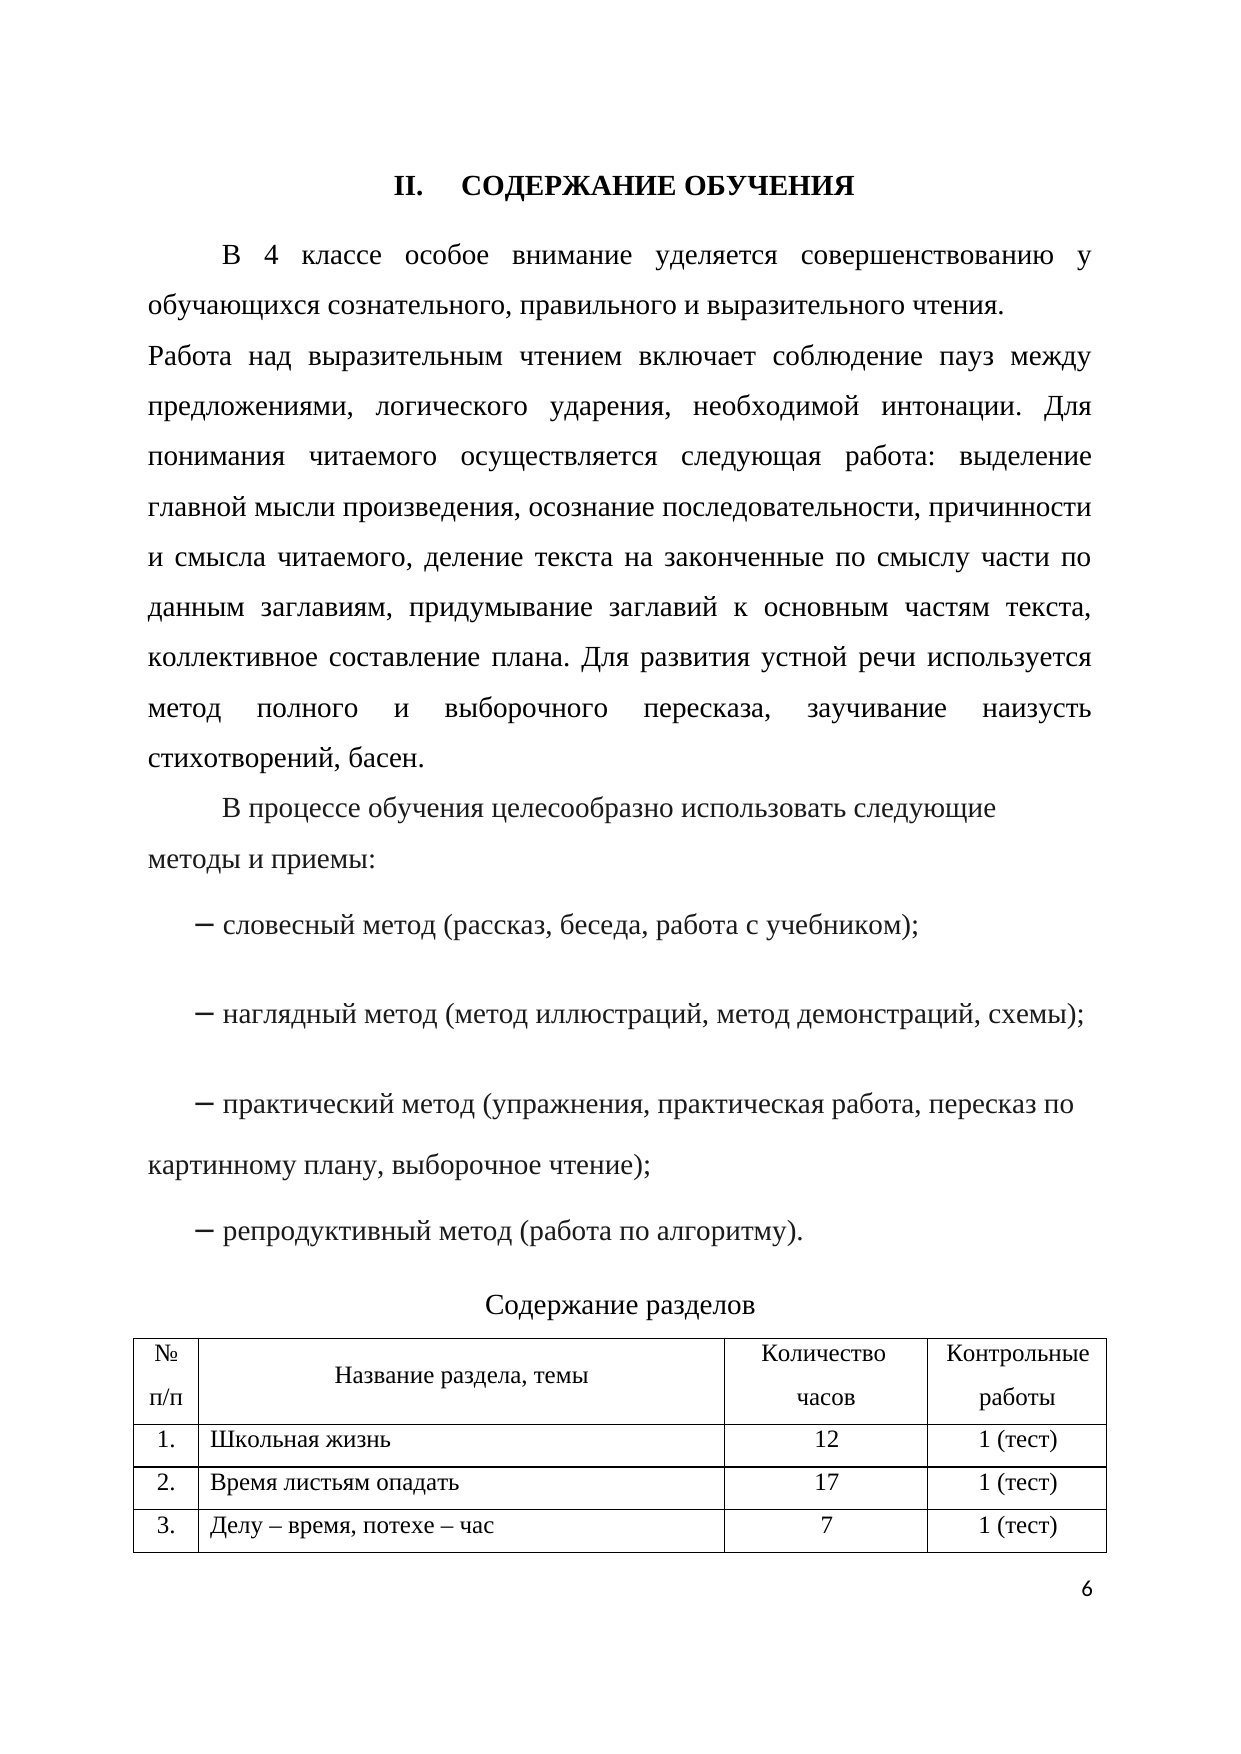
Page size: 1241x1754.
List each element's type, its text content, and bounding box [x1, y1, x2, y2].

text Содержание разделов [148, 1287, 1092, 1321]
list репродуктивный метод (работа по алгоритму). [148, 1197, 1092, 1257]
list словесный метод (рассказ, беседа, работа с учебником); [148, 891, 1092, 951]
text Работа над выразительным чтением включает соблюдение пауз между предложениями, логического ударения, необходимой интонации. Для понимания читаемого осуществляется следующая работа: выделение главной мысли произведения, осознание последовательности, причинности и смысла читаемого, деление текста на законченные по смыслу части по данным заглавиям, придумывание заглавий к основным частям текста, коллективное составление плана. Для развития устной речи используется метод полного и выборочного пересказа, заучивание наизусть стихотворений, басен. [148, 338, 1092, 774]
table_cell 3. [134, 1510, 198, 1552]
table_cell Делу – время, потехе – час [199, 1510, 724, 1552]
table_cell 1. [134, 1425, 198, 1466]
table_cell 1 (тест) [928, 1425, 1106, 1466]
table_cell 2. [134, 1468, 198, 1509]
list практический метод (упражнения, практическая работа, пересказ по картинному плану, выборочное чтение); [148, 1071, 1092, 1181]
text В процессе обучения целесообразно использовать следующие методы и приемы: [148, 791, 1092, 874]
table_cell Школьная жизнь [199, 1425, 724, 1466]
table_cell 7 [725, 1510, 927, 1552]
table_cell 17 [725, 1468, 927, 1509]
table_header Название раздела, темы [199, 1339, 724, 1423]
table_cell 12 [725, 1425, 927, 1466]
text В 4 классе особое внимание уделяется совершенствованию у обучающихся сознательного, правильного и выразительного чтения. [148, 237, 1092, 321]
list наглядный метод (метод иллюстраций, метод демонстраций, схемы); [148, 981, 1092, 1041]
table_header Количество часов [725, 1339, 927, 1423]
table_cell 1 (тест) [928, 1468, 1106, 1509]
table_header Контрольные работы [928, 1339, 1106, 1423]
table_header № п/п [134, 1339, 198, 1423]
table_cell Время листьям опадать [199, 1468, 724, 1509]
table_cell 1 (тест) [928, 1510, 1106, 1552]
subtitle СОДЕРЖАНИЕ ОБУЧЕНИЯ [185, 168, 1092, 202]
